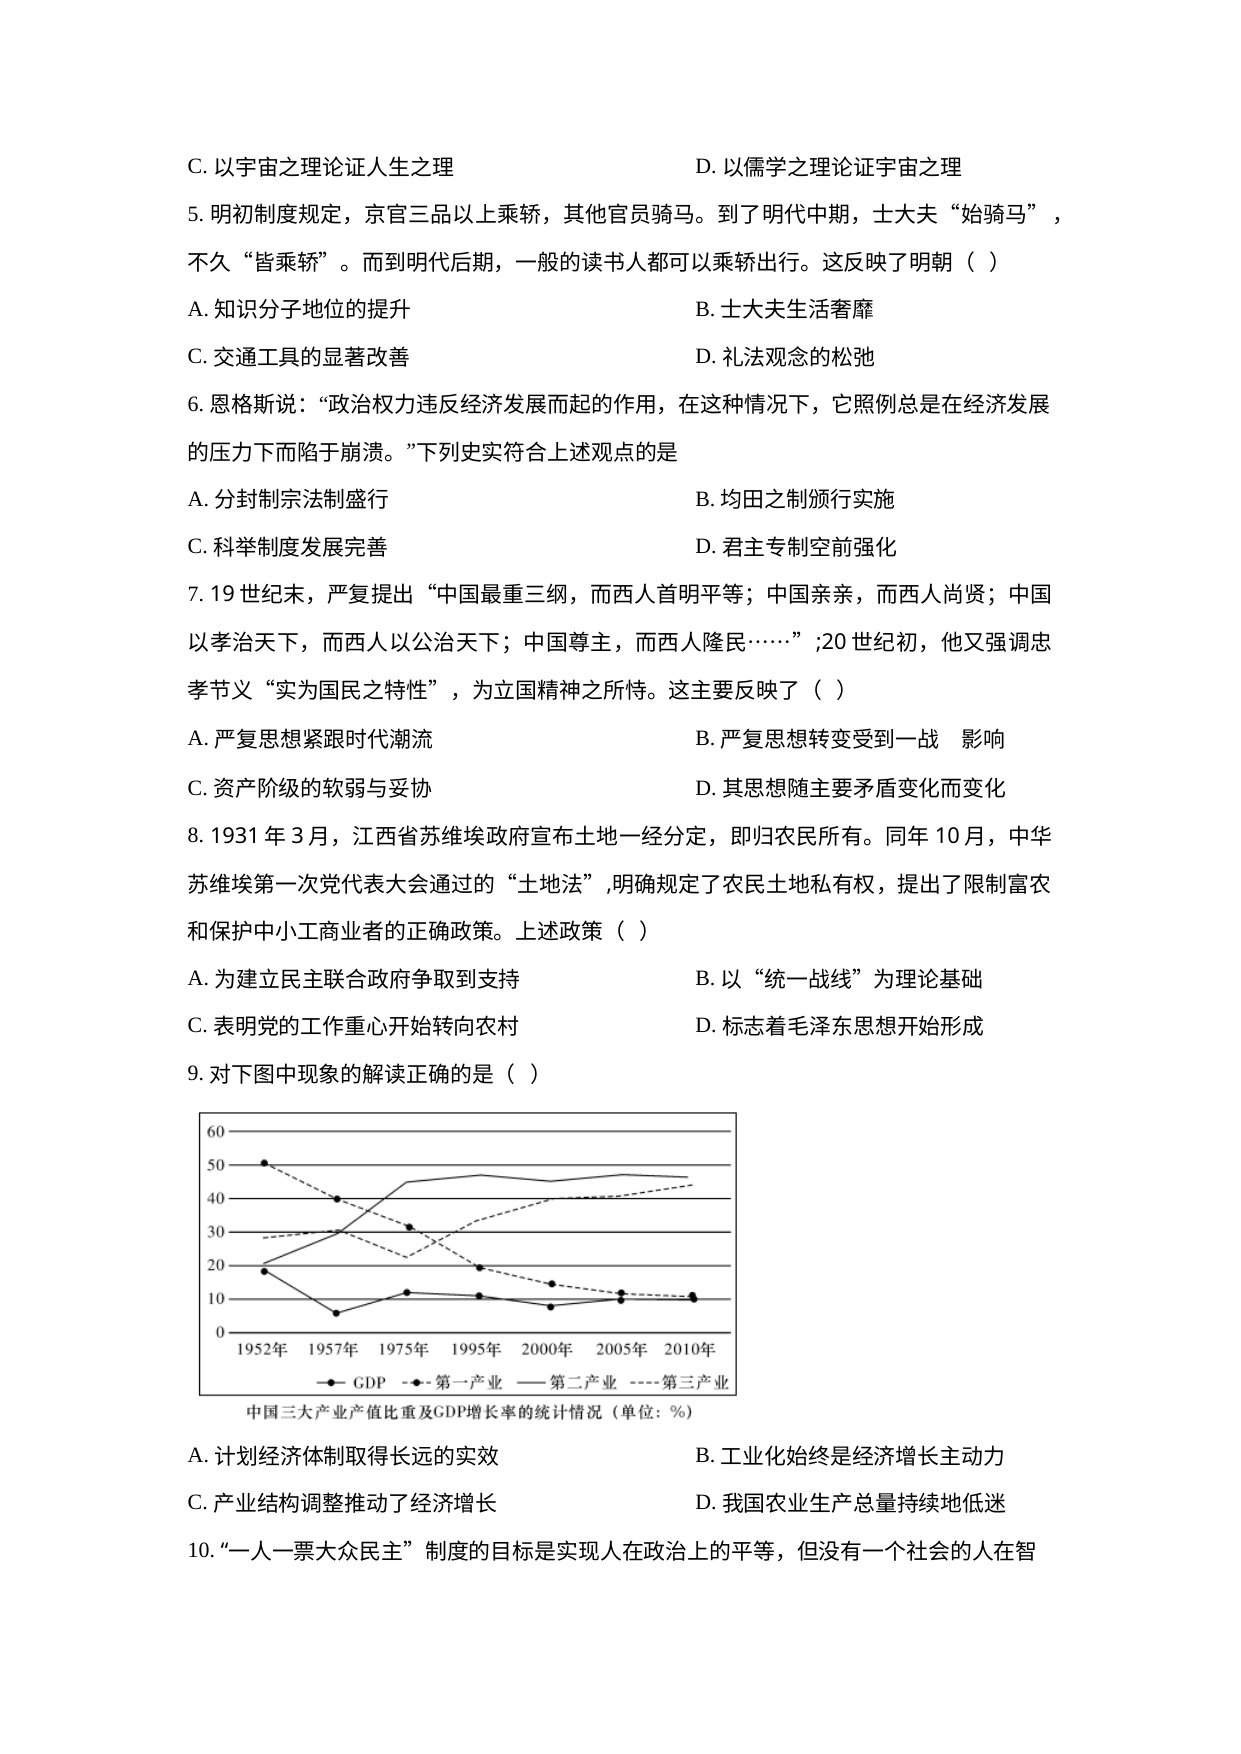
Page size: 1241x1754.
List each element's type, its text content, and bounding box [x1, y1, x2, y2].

text A. 为建立民主联合政府争取到支持 B. 以“统一战线”为理论基础 [187, 962, 1053, 993]
text A. 知识分子地位的提升 B. 士大夫生活奢靡 [187, 292, 1053, 324]
text 5. 明初制度规定，京官三品以上乘轿，其他官员骑马。到了明代中期，士大夫“始骑马”，不久“皆乘轿”。而到明代后期，一般的读书人都可以乘轿出行。这反映了明朝（ ） [187, 197, 1053, 277]
text C. 资产阶级的软弱与妥协 D. 其思想随主要矛盾变化而变化 [187, 771, 1053, 803]
text 9. 对下图中现象的解读正确的是（ ） [187, 1057, 1053, 1088]
text C. 表明党的工作重心开始转向农村 D. 标志着毛泽东思想开始形成 [187, 1009, 1053, 1041]
text 8. 1931年3月，江西省苏维埃政府宣布土地一经分定，即归农民所有。同年10月，中华苏维埃第一次党代表大会通过的“土地法”,明确规定了农民土地私有权，提出了限制富农和保护中小工商业者的正确政策。上述政策（ ） [187, 819, 1053, 946]
text A. 计划经济体制取得长远的实效 B. 工业化始终是经济增长主动力 [187, 1439, 1053, 1470]
text C. 交通工具的显著改善 D. 礼法观念的松弛 [187, 340, 1053, 372]
text C. 科举制度发展完善 D. 君主专制空前强化 [187, 530, 1053, 562]
text 7. 19世纪末，严复提出“中国最重三纲，而西人首明平等；中国亲亲，而西人尚贤；中国以孝治天下，而西人以公治天下；中国尊主，而西人隆民……”;20世纪初，他又强调忠孝节义“实为国民之特性”，为立国精神之所恃。这主要反映了（ ） [187, 577, 1053, 704]
text C. 产业结构调整推动了经济增长 D. 我国农业生产总量持续地低迷 [187, 1486, 1053, 1518]
text A. 严复思想紧跟时代潮流 B. 严复思想转变受到一战影响 [187, 720, 1053, 756]
text 6. 恩格斯说：“政治权力违反经济发展而起的作用，在这种情况下，它照例总是在经济发展的压力下而陷于崩溃。”下列史实符合上述观点的是 [187, 387, 1053, 467]
text A. 分封制宗法制盛行 B. 均田之制颁行实施 [187, 482, 1053, 514]
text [187, 1534, 1053, 1565]
text C. 以宇宙之理论证人生之理 D. 以儒学之理论证宇宙之理 [187, 150, 1053, 182]
picture [187, 1104, 755, 1426]
